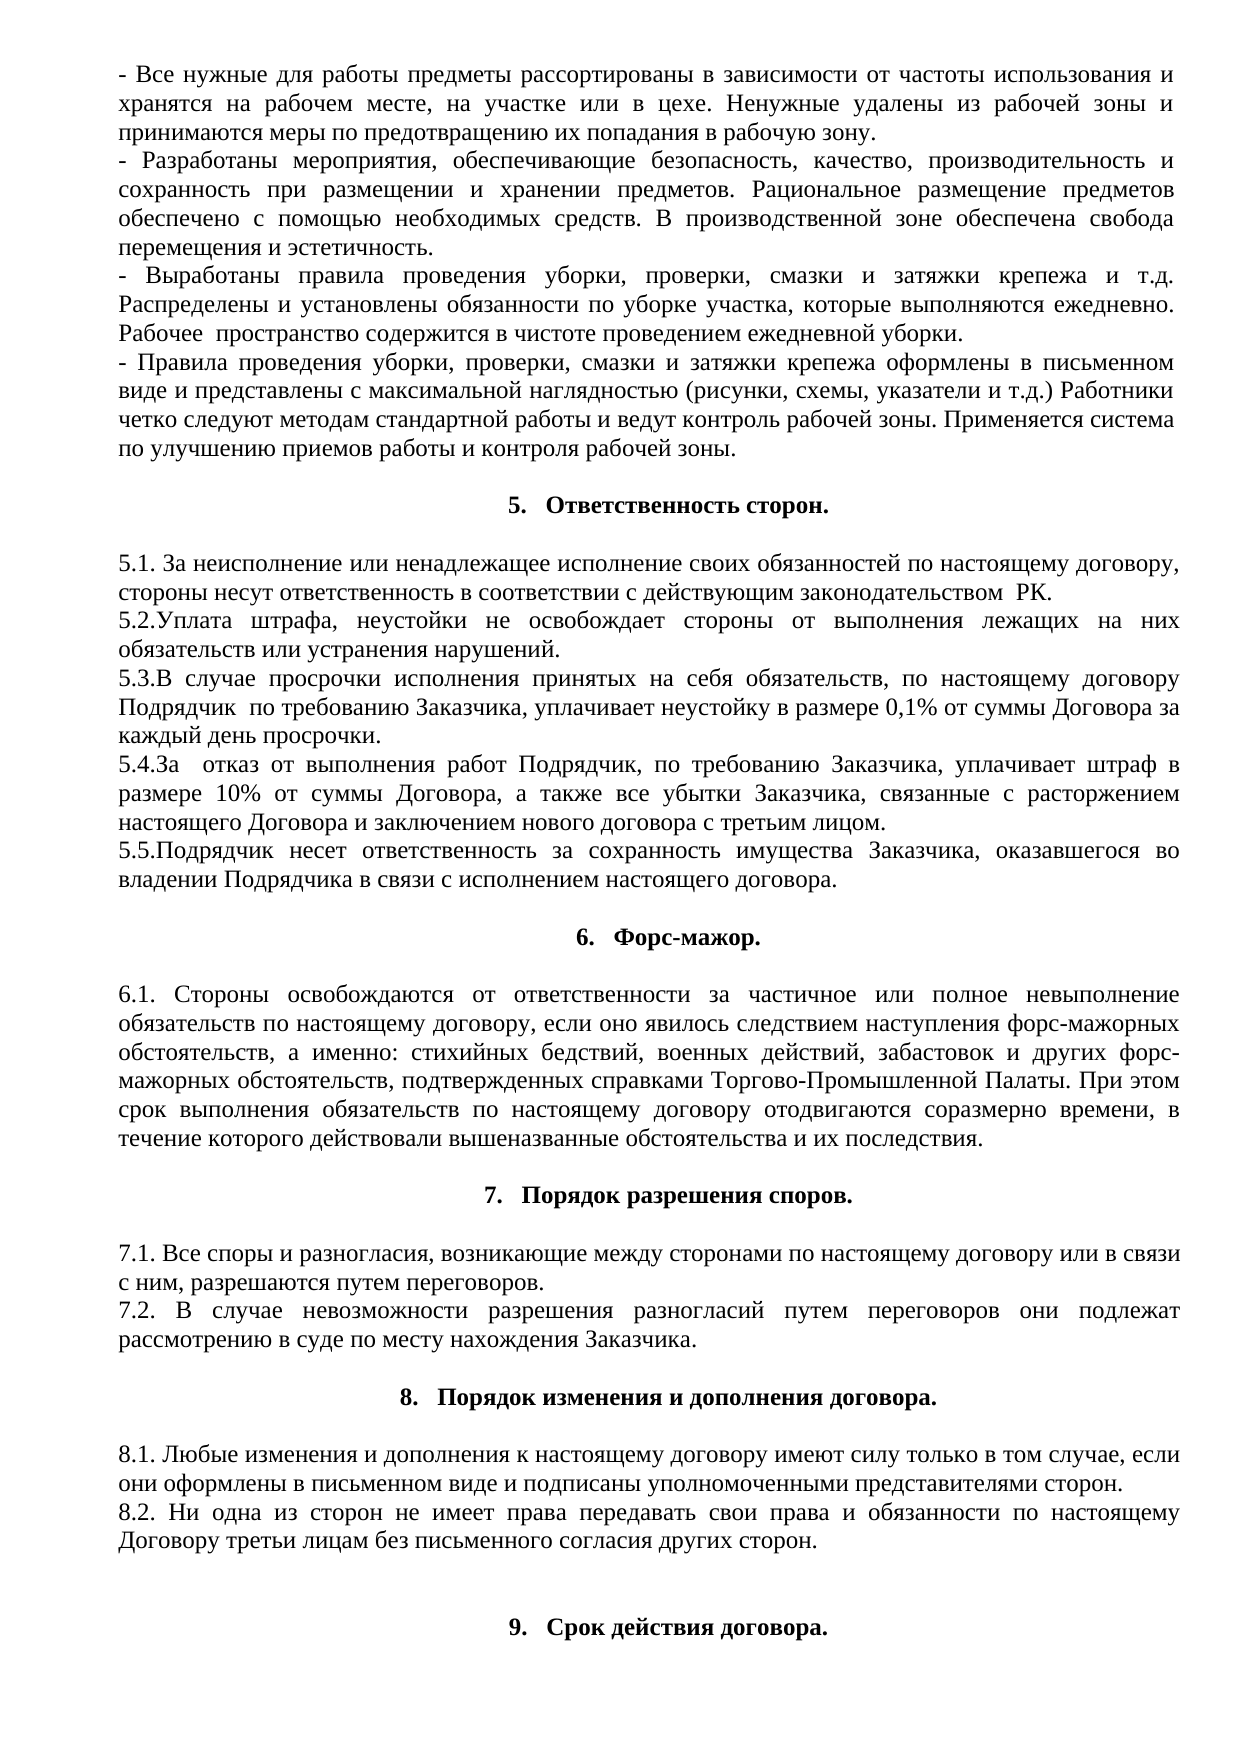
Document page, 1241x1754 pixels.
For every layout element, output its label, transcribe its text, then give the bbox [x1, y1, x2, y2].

text 8.1. Любые изменения и дополнения к настоящему договору имеют силу только в том случае, если они оформлены в письменном виде и подписаны уполномоченными представителями сторон. [118, 1439, 1181, 1497]
text - Разработаны мероприятия, обеспечивающие безопасность, качество, производительность и сохранность при размещении и хранении предметов. Рациональное размещение предметов обеспечено с помощью необходимых средств. В производственной зоне обеспечена свобода перемещения и эстетичность. [118, 145, 1175, 260]
list Порядок изменения и дополнения договора. [156, 1382, 1181, 1410]
text 5.2.Уплата штрафа, неустойки не освобождает стороны от выполнения лежащих на них обязательств или устранения нарушений. [118, 605, 1181, 663]
text 5.1. За неисполнение или ненадлежащее исполнение своих обязанностей по настоящему договору, стороны несут ответственность в соответствии с действующим законодательством РК. [118, 548, 1181, 605]
list Порядок разрешения споров. [156, 1180, 1181, 1209]
text - Выработаны правила проведения уборки, проверки, смазки и затяжки крепежа и т.д. Распределены и установлены обязанности по уборке участка, которые выполняются ежедневно. Рабочее пространство содержится в чистоте проведением ежедневной уборки. [118, 260, 1175, 347]
list Ответственность сторон. [156, 490, 1181, 519]
text 5.5.Подрядчик несет ответственность за сохранность имущества Заказчика, оказавшегося во владении Подрядчика в связи с исполнением настоящего договора. [118, 835, 1181, 893]
text - Все нужные для работы предметы рассортированы в зависимости от частоты использования и хранятся на рабочем месте, на участке или в цехе. Ненужные удалены из рабочей зоны и принимаются меры по предотвращению их попадания в рабочую зону. [118, 59, 1175, 145]
text - Правила проведения уборки, проверки, смазки и затяжки крепежа оформлены в письменном виде и представлены с максимальной наглядностью (рисунки, схемы, указатели и т.д.) Работники четко следуют методам стандартной работы и ведут контроль рабочей зоны. Применяется система по улучшению приемов работы и контроля рабочей зоны. [118, 347, 1175, 462]
text 5.3.В случае просрочки исполнения принятых на себя обязательств, по настоящему договору Подрядчик по требованию Заказчика, уплачивает неустойку в размере 0,1% от суммы Договора за каждый день просрочки. [118, 663, 1181, 749]
text 7.1. Все споры и разногласия, возникающие между сторонами по настоящему договору или в связи с ним, разрешаются путем переговоров. [118, 1238, 1181, 1295]
text 6.1. Стороны освобождаются от ответственности за частичное или полное невыполнение обязательств по настоящему договору, если оно явилось следствием наступления форс-мажорных обстоятельств, а именно: стихийных бедствий, военных действий, забастовок и других форс-мажорных обстоятельств, подтвержденных справками Торгово-Промышленной Палаты. При этом срок выполнения обязательств по настоящему договору отодвигаются соразмерно времени, в течение которого действовали вышеназванные обстоятельства и их последствия. [118, 979, 1181, 1152]
text 8.2. Ни одна из сторон не имеет права передавать свои права и обязанности по настоящему Договору третьи лицам без письменного согласия других сторон. [118, 1497, 1181, 1554]
list Срок действия договора. [156, 1612, 1181, 1640]
list Форс-мажор. [156, 922, 1181, 950]
text 7.2. В случае невозможности разрешения разногласий путем переговоров они подлежат рассмотрению в суде по месту нахождения Заказчика. [118, 1295, 1181, 1353]
text 5.4.За отказ от выполнения работ Подрядчик, по требованию Заказчика, уплачивает штраф в размере 10% от суммы Договора, а также все убытки Заказчика, связанные с расторжением настоящего Договора и заключением нового договора с третьим лицом. [118, 749, 1181, 835]
